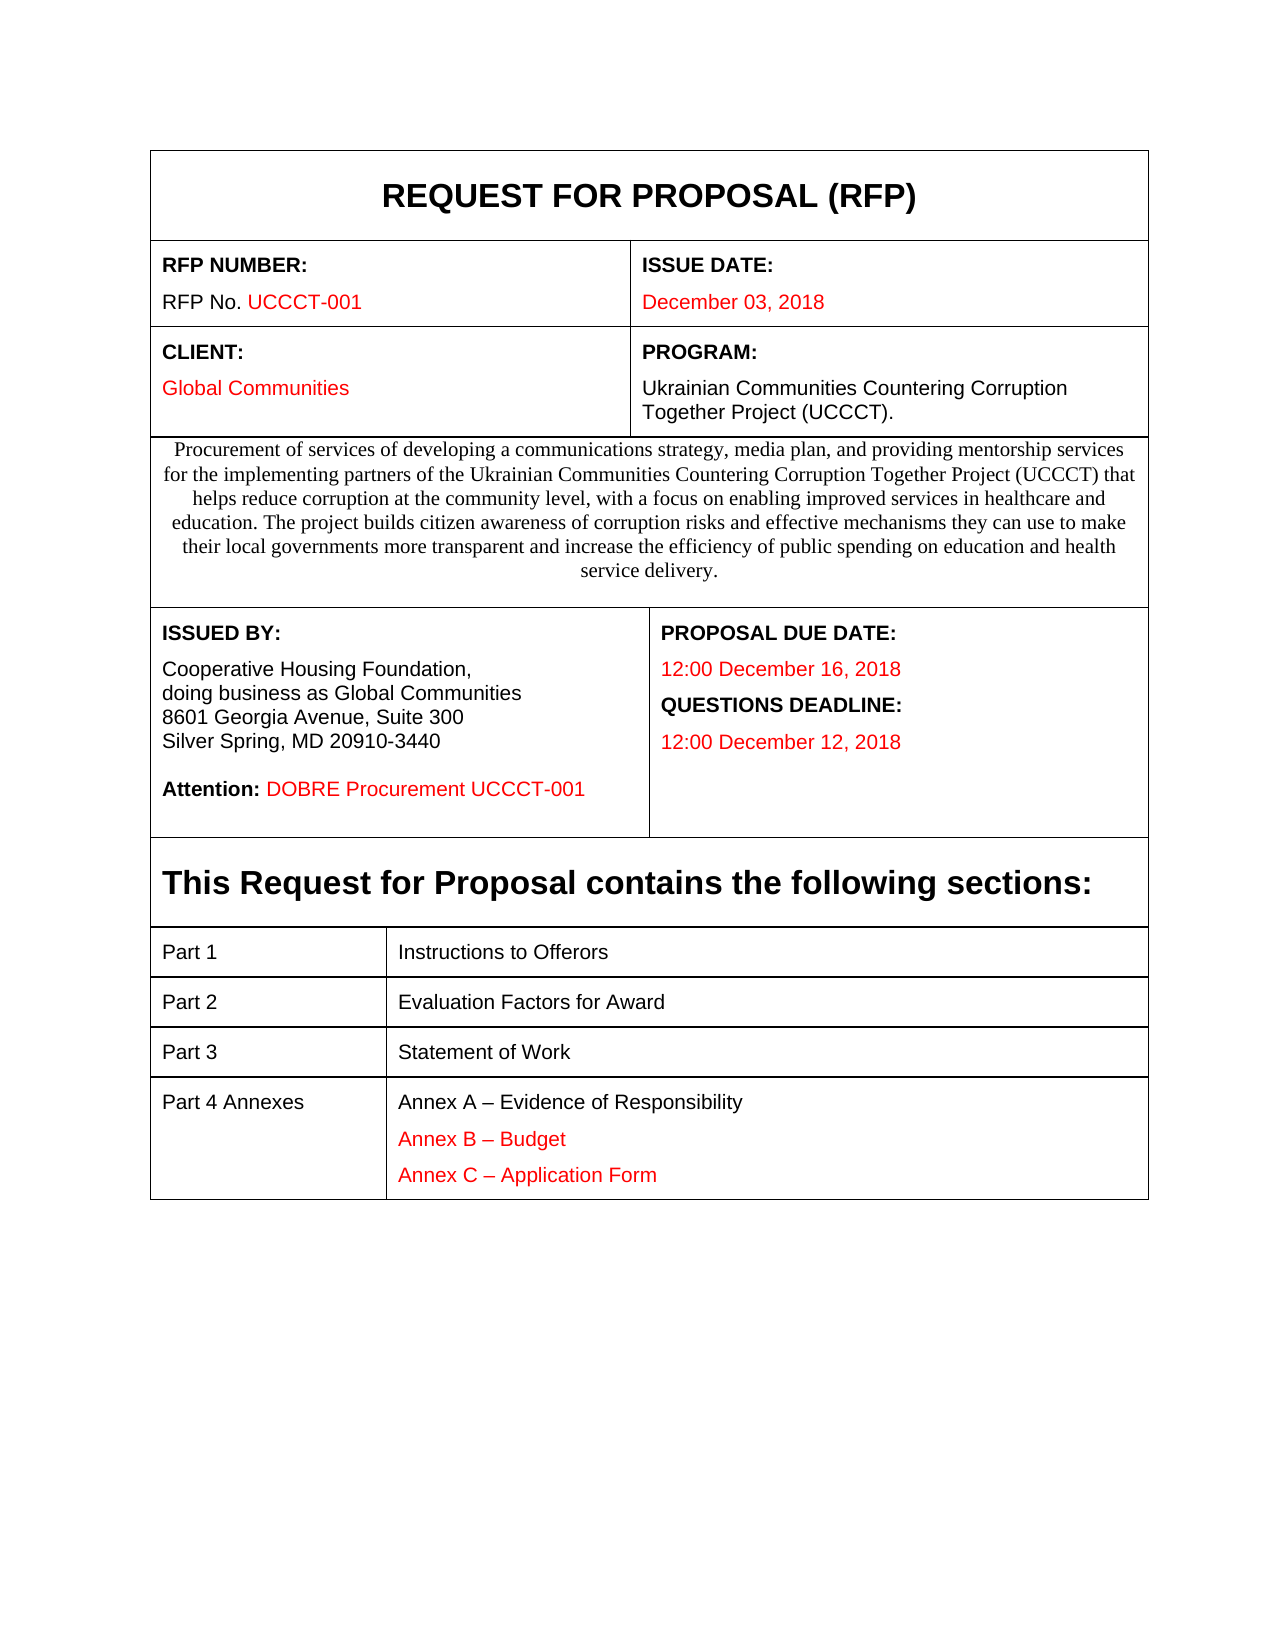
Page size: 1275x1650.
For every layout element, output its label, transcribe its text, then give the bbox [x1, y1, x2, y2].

table_cell Part 4 Annexes [151, 1078, 386, 1199]
table_cell Annex A – Evidence of Responsibility Annex B – Budget Annex C – Application Form [387, 1078, 1148, 1199]
table_cell Evaluation Factors for Award [387, 978, 1148, 1026]
table_cell Procurement of services of developing a communications strategy, media plan, and providing mentorship services for the implementing partners of the Ukrainian Communities Countering Corruption Together Project (UCCCT) that helps reduce corruption at the community level, with a focus on enabling improved services in healthcare and education. The project builds citizen awareness of corruption risks and effective mechanisms they can use to make their local governments more transparent and increase the efficiency of public spending on education and health service delivery. [151, 438, 1148, 607]
table_cell PROPOSAL DUE DATE: 12:00 December 16, 2018 QUESTIONS DEADLINE: 12:00 December 12, 2018 [650, 608, 1148, 837]
table_cell Part 1 [151, 928, 386, 976]
table_cell This Request for Proposal contains the following sections: [151, 838, 1148, 926]
table_cell PROGRAM: Ukrainian Communities Countering Corruption Together Project (UCCCT). [631, 327, 1148, 436]
table_cell Part 3 [151, 1028, 386, 1076]
table_cell CLIENT: Global Communities [151, 327, 630, 436]
table_cell Statement of Work [387, 1028, 1148, 1076]
table_cell RFP NUMBER: RFP No. UCCCT-001 [151, 241, 630, 326]
table_header REQUEST FOR PROPOSAL (RFP) [151, 151, 1148, 239]
table_cell ISSUED BY: Cooperative Housing Foundation, doing business as Global Communities 8601 Georgia Avenue, Suite 300 Attention: DOBRE Procurement UCCCT-001 [151, 608, 649, 837]
table_cell ISSUE DATE: December 03, 2018 [631, 241, 1148, 326]
table_cell Part 2 [151, 978, 386, 1026]
table_cell Instructions to Offerors [387, 928, 1148, 976]
